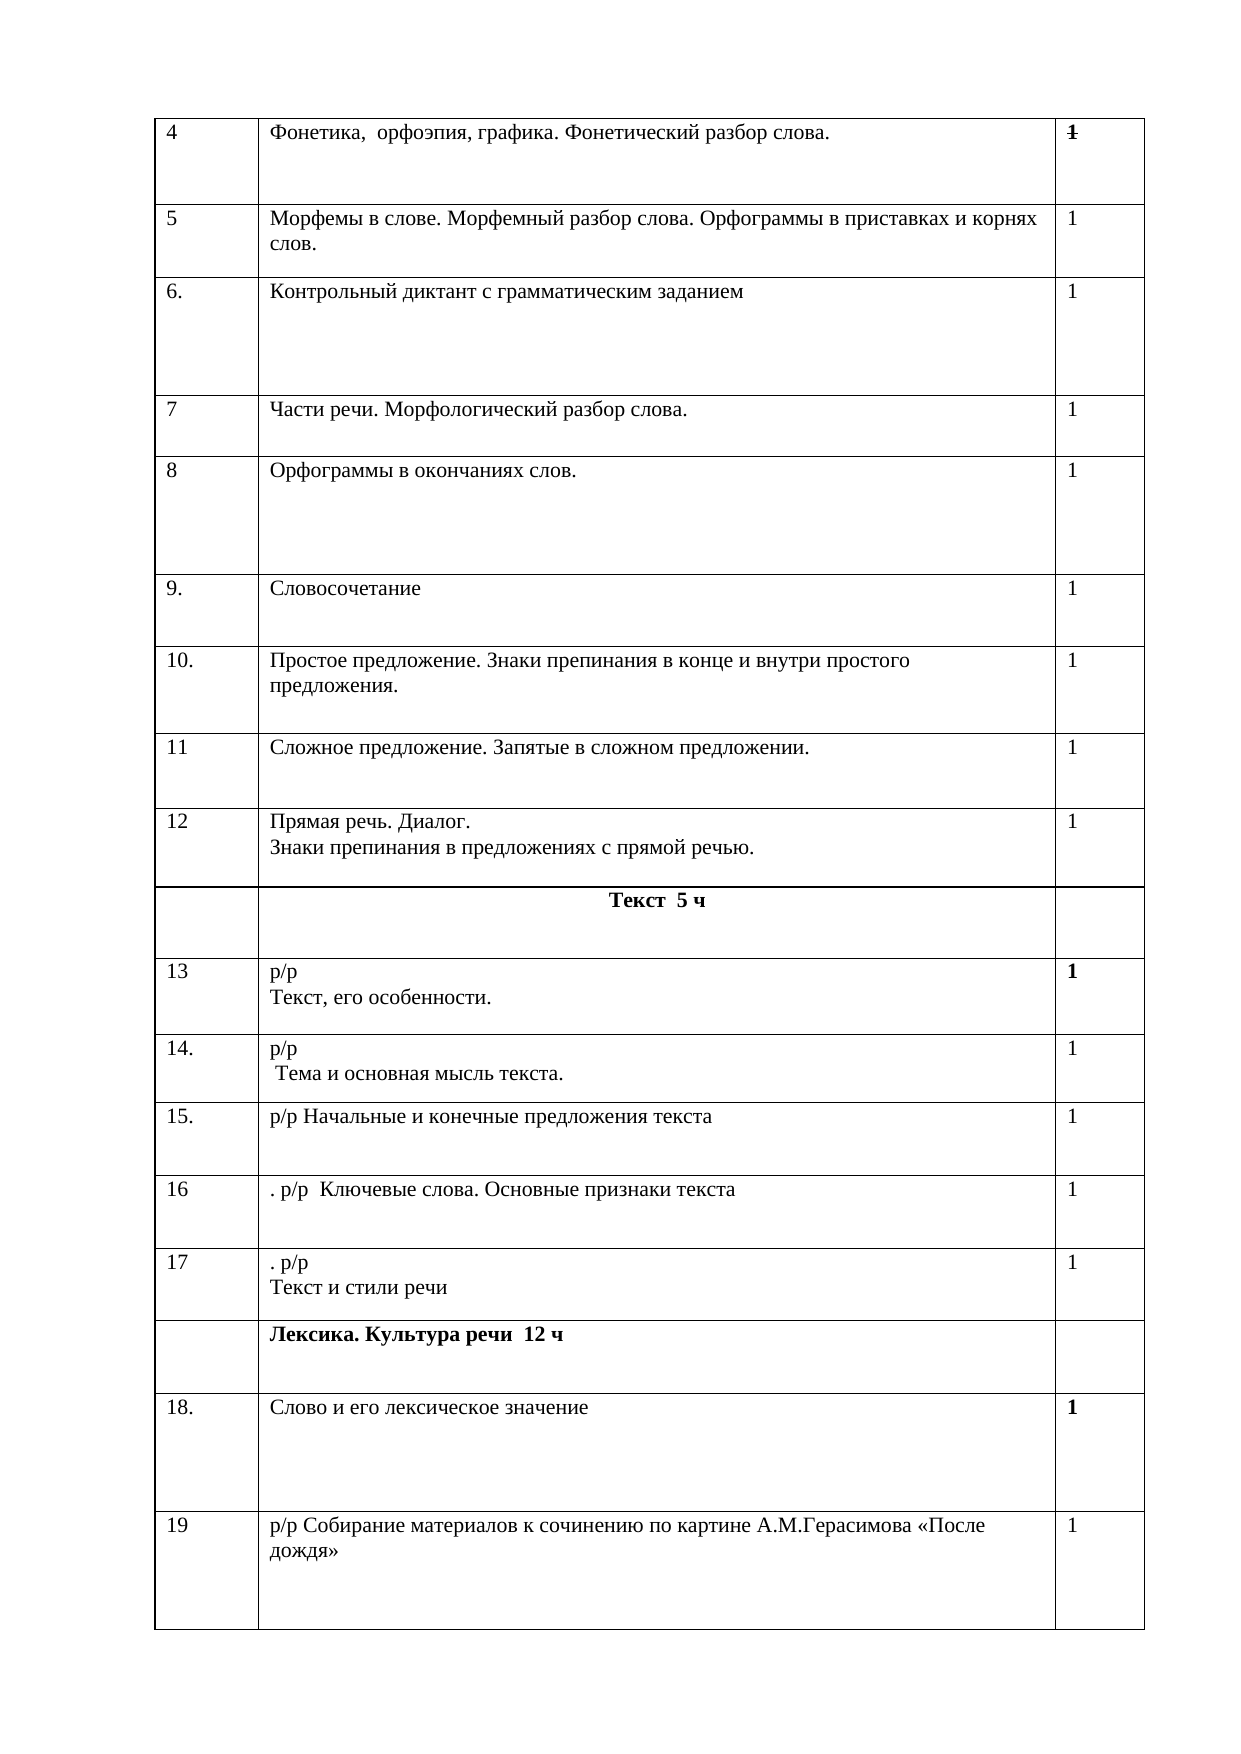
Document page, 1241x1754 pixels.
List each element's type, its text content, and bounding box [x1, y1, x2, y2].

table_cell Сложное предложение. Запятые в сложном предложении. [259, 734, 1055, 807]
table_cell . р/р Текст и стили речи [259, 1249, 1055, 1320]
table_cell 1 [1056, 396, 1144, 456]
table_cell Словосочетание [259, 575, 1055, 646]
table_cell 1 [1056, 575, 1144, 646]
table_cell 1 [1056, 809, 1144, 886]
table_cell Контрольный диктант с грамматическим заданием [259, 278, 1055, 395]
table_cell 1 [1056, 1394, 1144, 1511]
table_cell . р/р Ключевые слова. Основные признаки текста [259, 1176, 1055, 1248]
table_cell 5 [156, 205, 258, 277]
table_cell р/р Начальные и конечные предложения текста [259, 1103, 1055, 1175]
table_cell [156, 888, 258, 957]
table_cell 16 [156, 1176, 258, 1248]
table_cell 1 [1056, 1035, 1144, 1102]
table_cell 10. [156, 647, 258, 733]
table_cell Текст 5 ч [259, 888, 1055, 957]
table_cell 19 [156, 1512, 258, 1629]
table_cell 13 [156, 959, 258, 1034]
table_cell 14. [156, 1035, 258, 1102]
table_cell Прямая речь. Диалог. Знаки препинания в предложениях с прямой речью. [259, 809, 1055, 886]
table_cell 1 [1056, 205, 1144, 277]
table_cell 1 [1056, 278, 1144, 395]
table_cell 1 [1056, 959, 1144, 1034]
table_cell Простое предложение. Знаки препинания в конце и внутри простого предложения. [259, 647, 1055, 733]
table_cell 18. [156, 1394, 258, 1511]
table_cell 1 [1056, 647, 1144, 733]
table_cell 1 [1056, 1176, 1144, 1248]
table_cell [156, 1321, 258, 1393]
table_cell Фонетика, орфоэпия, графика. Фонетический разбор слова. [259, 119, 1055, 204]
table_cell [1056, 1321, 1144, 1393]
table_cell р/р Текст, его особенности. [259, 959, 1055, 1034]
table_cell 17 [156, 1249, 258, 1320]
table_cell Части речи. Морфологический разбор слова. [259, 396, 1055, 456]
table_cell Орфограммы в окончаниях слов. [259, 457, 1055, 574]
table_cell р/р Тема и основная мысль текста. [259, 1035, 1055, 1102]
table_cell 1 [1056, 119, 1144, 204]
table_cell р/р Собирание материалов к сочинению по картине А.М.Герасимова «После дождя» [259, 1512, 1055, 1629]
table_cell Морфемы в слове. Морфемный разбор слова. Орфограммы в приставках и корнях слов. [259, 205, 1055, 277]
table_cell 1 [1056, 1103, 1144, 1175]
table_cell 1 [1056, 1249, 1144, 1320]
table_cell 15. [156, 1103, 258, 1175]
table_cell Слово и его лексическое значение [259, 1394, 1055, 1511]
table_cell 1 [1056, 1512, 1144, 1629]
table_cell 1 [1056, 457, 1144, 574]
table_cell 9. [156, 575, 258, 646]
table_cell 8 [156, 457, 258, 574]
table_cell 7 [156, 396, 258, 456]
table_cell 12 [156, 809, 258, 886]
table_cell 11 [156, 734, 258, 807]
table_cell 4 [156, 119, 258, 204]
table_cell 1 [1056, 734, 1144, 807]
table_cell [1056, 888, 1144, 957]
table_cell 6. [156, 278, 258, 395]
table_cell Лексика. Культура речи 12 ч [259, 1321, 1055, 1393]
